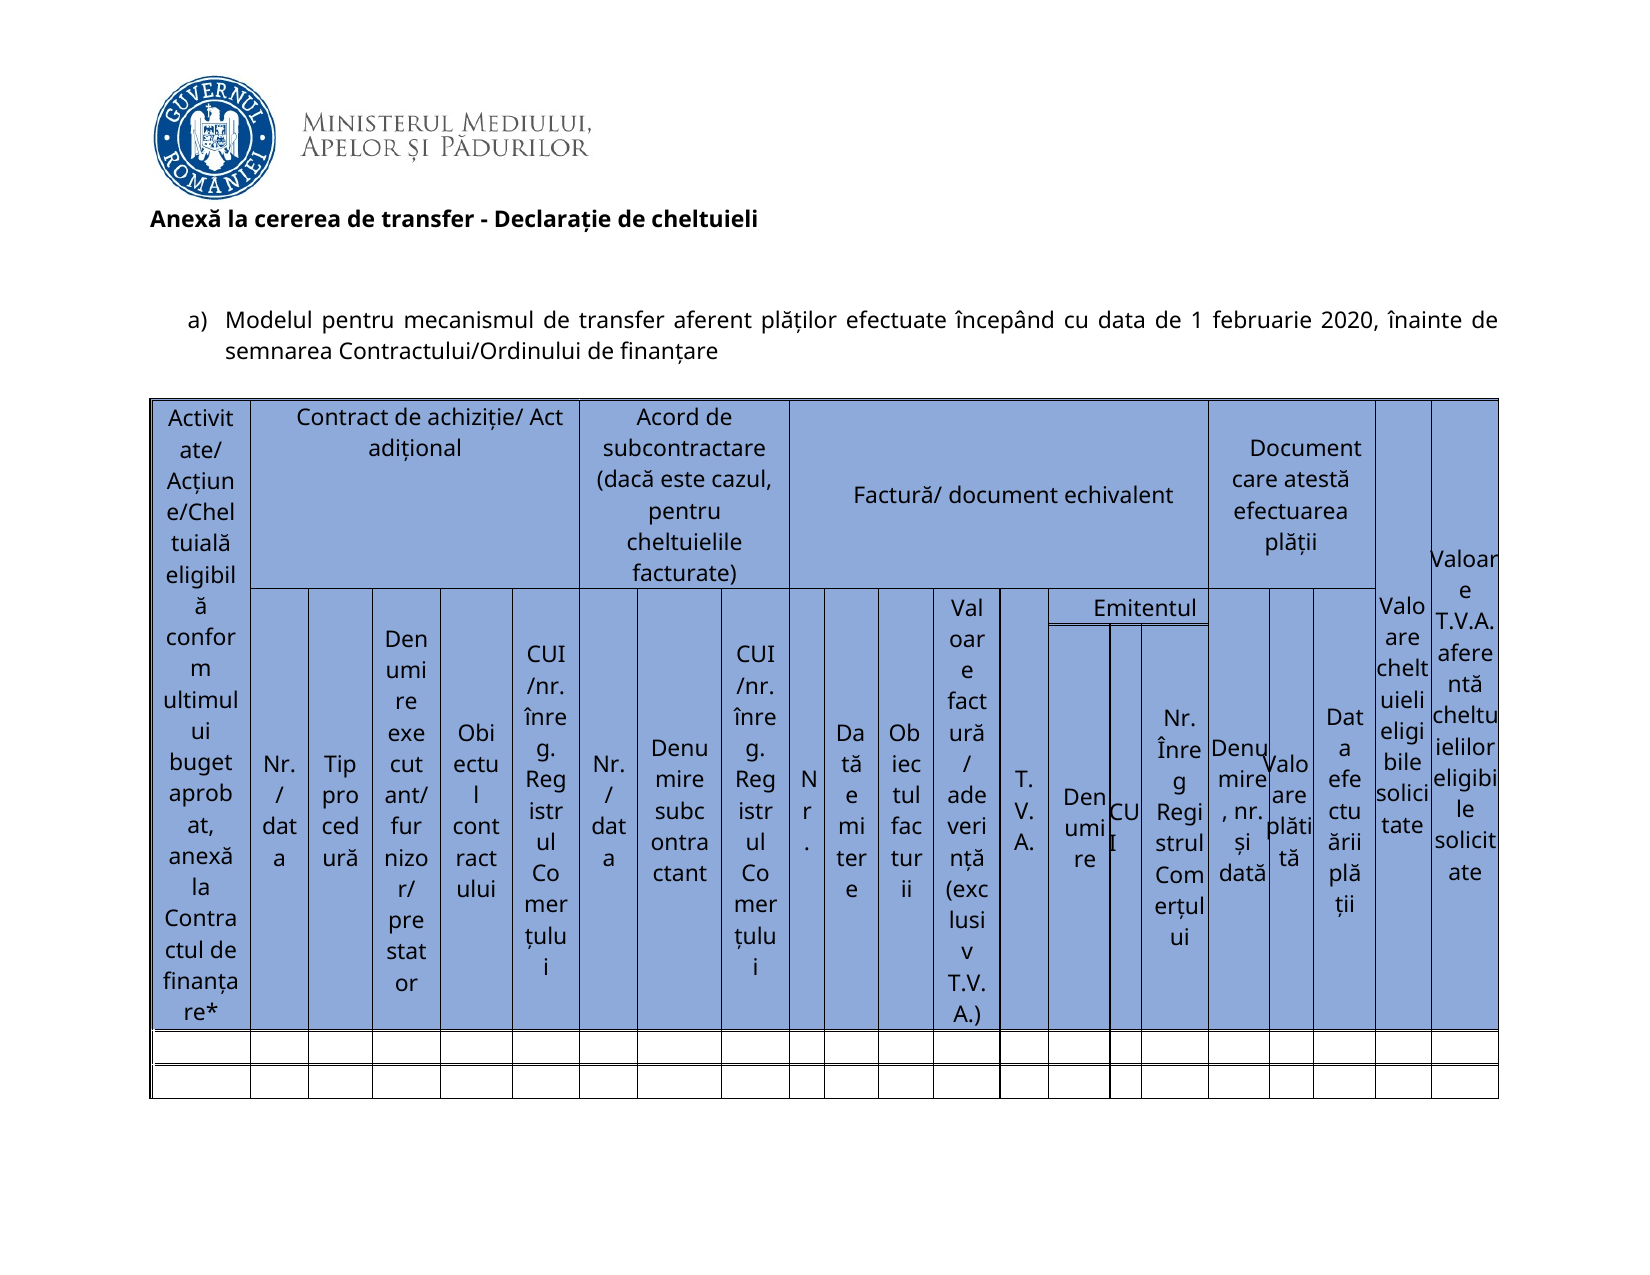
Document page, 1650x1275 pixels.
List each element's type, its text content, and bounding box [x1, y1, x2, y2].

table_cell [580, 1066, 637, 1098]
table_cell [1049, 1066, 1109, 1098]
table_cell Dată emitere [825, 589, 878, 1029]
table_cell Data efectuării plății [1314, 589, 1375, 1029]
table_cell CUI/nr. înreg. Registrul Comerțului [722, 589, 789, 1029]
table_cell [1049, 1032, 1109, 1063]
table_cell [1111, 1032, 1141, 1063]
table_header Document care atestă efectuarea plății [1209, 401, 1375, 588]
text Anexă la cererea de transfer - Declarație de cheltuieli [150, 203, 1500, 234]
table_cell [934, 1032, 999, 1063]
table_cell [1376, 1032, 1431, 1063]
table_cell Valoare factură/ adeverință (exclusiv T.V.A.) [934, 589, 999, 1029]
table_cell [1142, 1032, 1208, 1063]
table_cell [441, 1066, 512, 1098]
table_cell [1270, 1066, 1313, 1098]
table_header Valoare T.V.A. aferentă cheltuielilor eligibile solicitate [1432, 401, 1498, 1029]
table_cell [1376, 1066, 1431, 1098]
table_cell Tip procedură [309, 589, 372, 1029]
table_cell Obiectul contractului [441, 589, 512, 1029]
table_header Activitate/ Acțiune/Cheltuială eligibilă conform ultimului buget aprobat, anexă la Contractul de finanțare* [153, 401, 250, 1029]
table_cell [513, 1032, 579, 1063]
table_cell [722, 1032, 789, 1063]
table_cell [1432, 1032, 1498, 1063]
table_cell CUI/nr. înreg. Registrul Comerțului [513, 589, 579, 1029]
table_cell Denumire, nr. și dată [1209, 589, 1269, 1029]
table_cell Obiectul facturii [879, 589, 933, 1029]
table_cell [1270, 1032, 1313, 1063]
table_cell CUI [1111, 626, 1141, 1029]
table_cell [879, 1032, 933, 1063]
table_cell [638, 1066, 721, 1098]
table_cell [1142, 1066, 1208, 1098]
table_cell [879, 1066, 933, 1098]
picture [150, 75, 594, 204]
table_cell [373, 1032, 440, 1063]
table_cell [825, 1066, 878, 1098]
table_cell [1432, 1066, 1498, 1098]
table_cell [373, 1066, 440, 1098]
table_cell [441, 1032, 512, 1063]
table_cell [251, 1066, 308, 1098]
table_cell Nr./data [580, 589, 637, 1029]
table_cell [1209, 1032, 1269, 1063]
table_cell T.V.A. [1001, 589, 1048, 1029]
table_cell [1314, 1066, 1375, 1098]
table_cell [1209, 1066, 1269, 1098]
table_cell Denumire subcontractant [638, 589, 721, 1029]
table_cell Denumire executant/ furnizor/ prestator [373, 589, 440, 1029]
table_header Valoare cheltuieli eligibile solicitate [1376, 401, 1431, 1029]
table_cell [309, 1032, 372, 1063]
table_cell Emitentul [1049, 589, 1208, 623]
table_cell [1314, 1032, 1375, 1063]
table_cell [825, 1032, 878, 1063]
table_cell [722, 1066, 789, 1098]
table_cell [513, 1066, 579, 1098]
table_cell Nr./data [251, 589, 308, 1029]
table_cell [1001, 1032, 1048, 1063]
table_cell [1001, 1066, 1048, 1098]
table_cell [251, 1032, 308, 1063]
table_header Factură/ document echivalent [790, 401, 1208, 588]
table_header Acord de subcontractare (dacă este cazul, pentru cheltuielile facturate) [580, 401, 789, 588]
table_cell [309, 1066, 372, 1098]
table_cell Denumire [1049, 626, 1109, 1029]
table_cell [790, 1066, 824, 1098]
table_cell Nr. [790, 589, 824, 1029]
table_cell [638, 1032, 721, 1063]
table_cell [1111, 1066, 1141, 1098]
table_cell [151, 1063, 250, 1098]
list Modelul pentru mecanismul de transfer aferent plăților efectuate începând cu data de 1 februarie 2020, înainte de semnarea Contractului/Ordinului de finanțare [187, 304, 1500, 366]
table_cell [580, 1032, 637, 1063]
table_header Contract de achiziție/ Act adițional [251, 401, 579, 588]
table_cell [934, 1066, 999, 1098]
table_cell Nr. Înreg Registrul Comerțului [1142, 626, 1208, 1029]
table_cell [151, 1029, 250, 1063]
table_cell Valoare plătită [1270, 589, 1313, 1029]
table_cell [790, 1032, 824, 1063]
